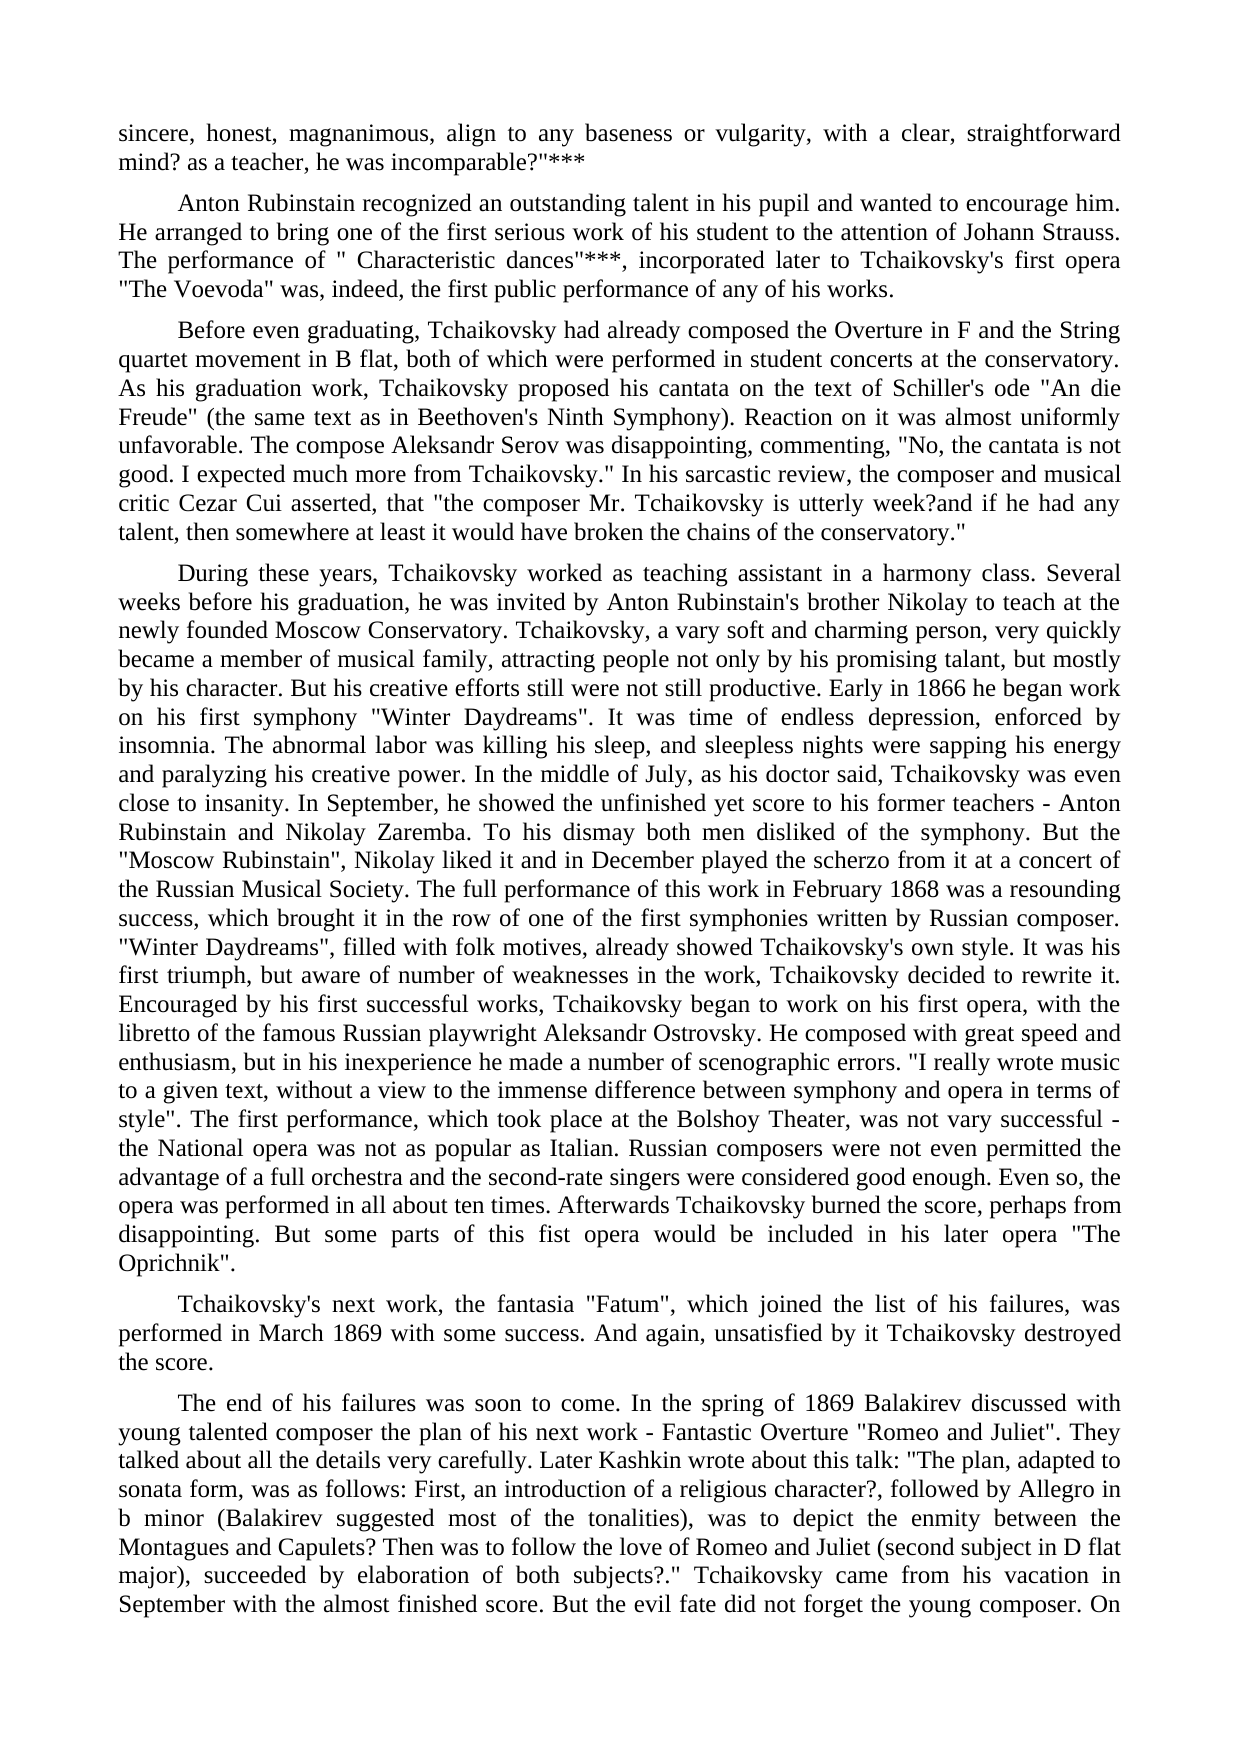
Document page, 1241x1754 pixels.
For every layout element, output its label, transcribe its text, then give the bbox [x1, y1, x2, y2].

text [118, 118, 1122, 176]
text Tchaikovsky's next work, the fantasia "Fatum", which joined the list of his failures, was performed in March 1869 with some success. And again, unsatisfied by it Tchaikovsky destroyed the score. [118, 1289, 1122, 1376]
text Before even graduating, Tchaikovsky had already composed the Overture in F and the String quartet movement in B flat, both of which were performed in student concerts at the conservatory. As his graduation work, Tchaikovsky proposed his cantata on the text of Schiller's ode "An die Freude" (the same text as in Beethoven's Ninth Symphony). Reaction on it was almost uniformly unfavorable. The compose Aleksandr Serov was disappointing, commenting, "No, the cantata is not good. I expected much more from Tchaikovsky." In his sarcastic review, the composer and musical critic Cezar Cui asserted, that "the composer Mr. Tchaikovsky is utterly week?and if he had any talent, then somewhere at least it would have broken the chains of the conservatory." [118, 316, 1122, 546]
text During these years, Tchaikovsky worked as teaching assistant in a harmony class. Several weeks before his graduation, he was invited by Anton Rubinstain's brother Nikolay to teach at the newly founded Moscow Conservatory. Tchaikovsky, a vary soft and charming person, very quickly became a member of musical family, attracting people not only by his promising talant, but mostly by his character. But his creative efforts still were not still productive. Early in 1866 he began work on his first symphony "Winter Daydreams". It was time of endless depression, enforced by insomnia. The abnormal labor was killing his sleep, and sleepless nights were sapping his energy and paralyzing his creative power. In the middle of July, as his doctor said, Tchaikovsky was even close to insanity. In September, he showed the unfinished yet score to his former teachers - Anton Rubinstain and Nikolay Zaremba. To his dismay both men disliked of the symphony. But the "Moscow Rubinstain", Nikolay liked it and in December played the scherzo from it at a concert of the Russian Musical Society. The full performance of this work in February 1868 was a resounding success, which brought it in the row of one of the first symphonies written by Russian composer. "Winter Daydreams", filled with folk motives, already showed Tchaikovsky's own style. It was his first triumph, but aware of number of weaknesses in the work, Tchaikovsky decided to rewrite it. Encouraged by his first successful works, Tchaikovsky began to work on his first opera, with the libretto of the famous Russian playwright Aleksandr Ostrovsky. He composed with great speed and enthusiasm, but in his inexperience he made a number of scenographic errors. "I really wrote music to a given text, without a view to the immense difference between symphony and opera in terms of style". The first performance, which took place at the Bolshoy Theater, was not vary successful - the National opera was not as popular as Italian. Russian composers were not even permitted the advantage of a full orchestra and the second-rate singers were considered good enough. Even so, the opera was performed in all about ten times. Afterwards Tchaikovsky burned the score, perhaps from disappointing. But some parts of this fist opera would be included in his later opera "The Oprichnik". [118, 558, 1122, 1277]
text Anton Rubinstain recognized an outstanding talent in his pupil and wanted to encourage him. He arranged to bring one of the first serious work of his student to the attention of Johann Strauss. The performance of " Characteristic dances"***, incorporated later to Tchaikovsky's first opera "The Voevoda" was, indeed, the first public performance of any of his works. [118, 188, 1122, 303]
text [118, 1388, 1122, 1618]
